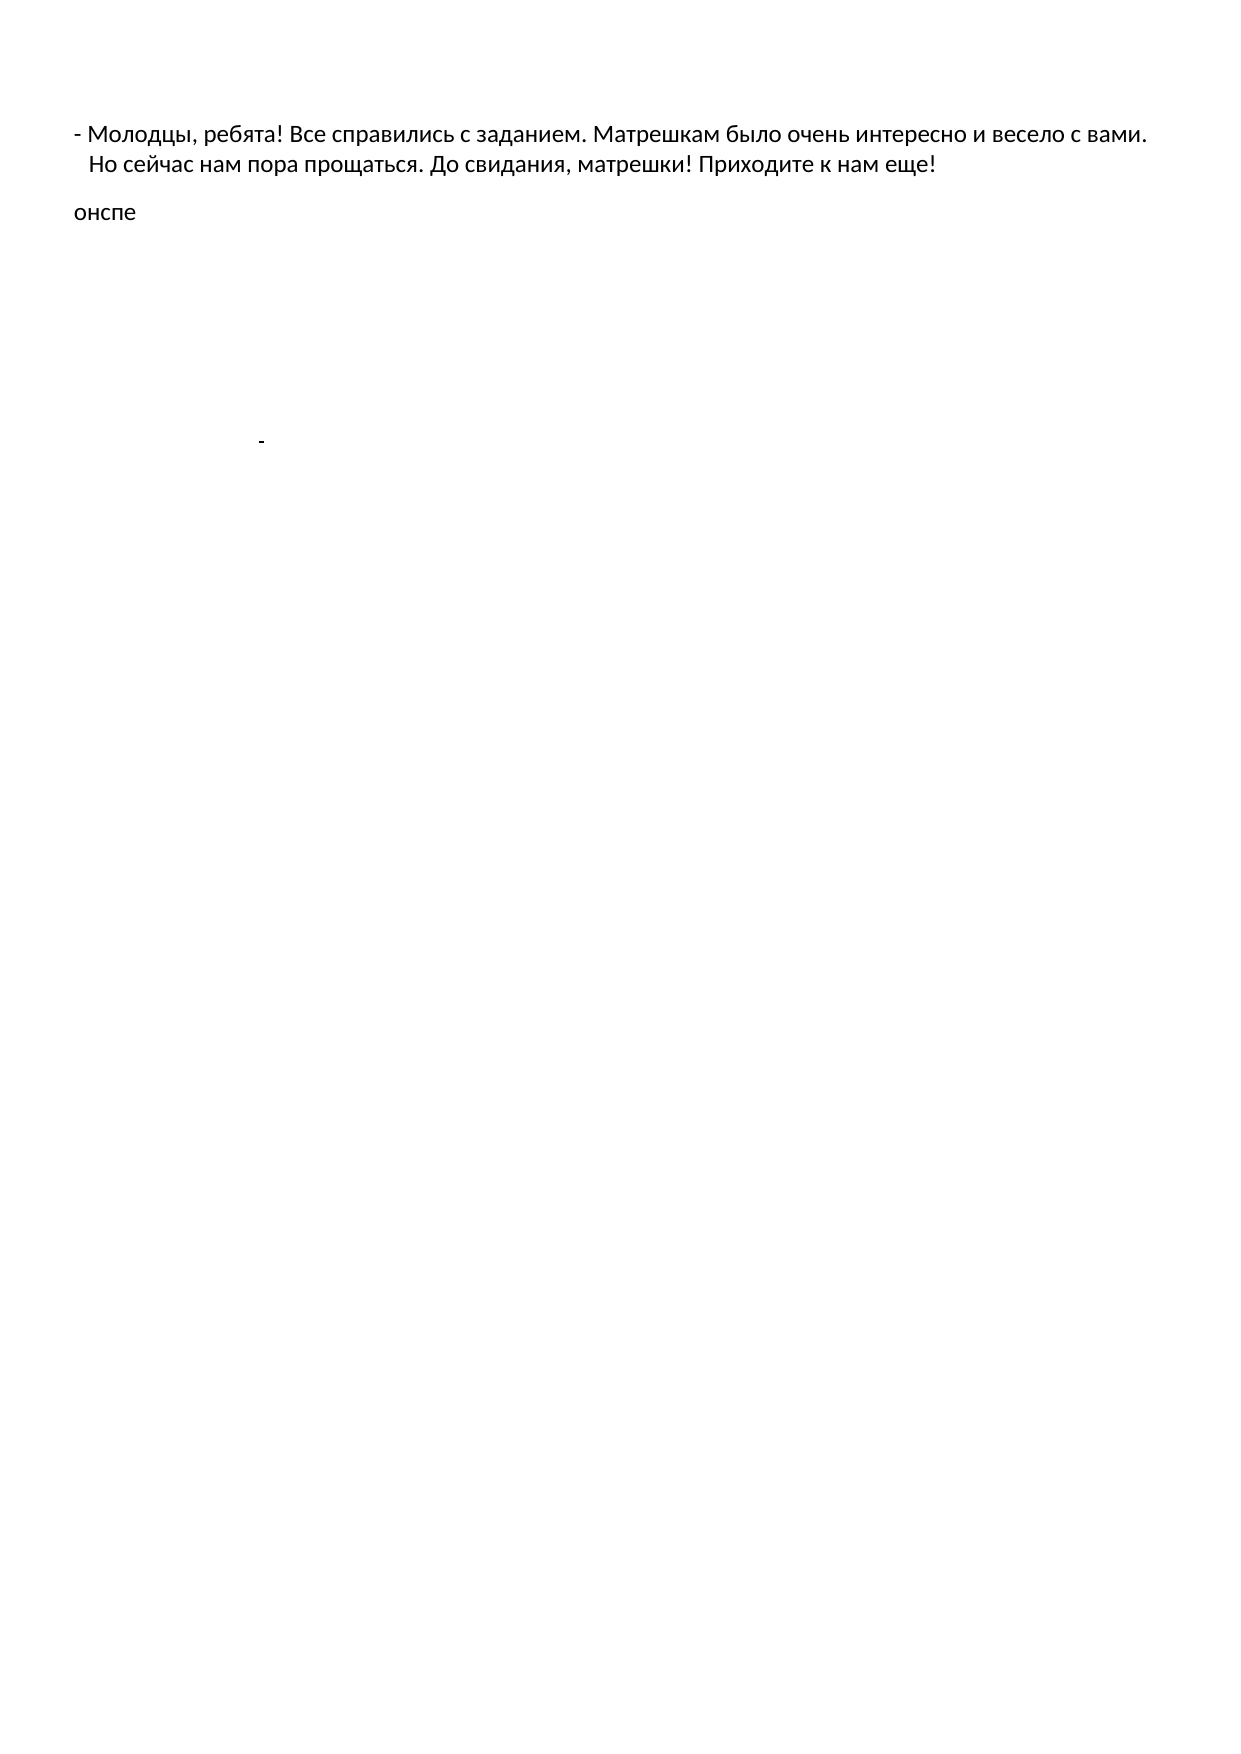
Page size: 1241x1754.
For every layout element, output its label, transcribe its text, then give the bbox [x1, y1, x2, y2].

text - Молодцы, ребята! Все справились с заданием. Матрешкам было очень интересно и весело с вами. Но сейчас нам пора прощаться. До свидания, матрешки! Приходите к нам еще! [74, 118, 1152, 179]
text онспе [74, 196, 1152, 226]
